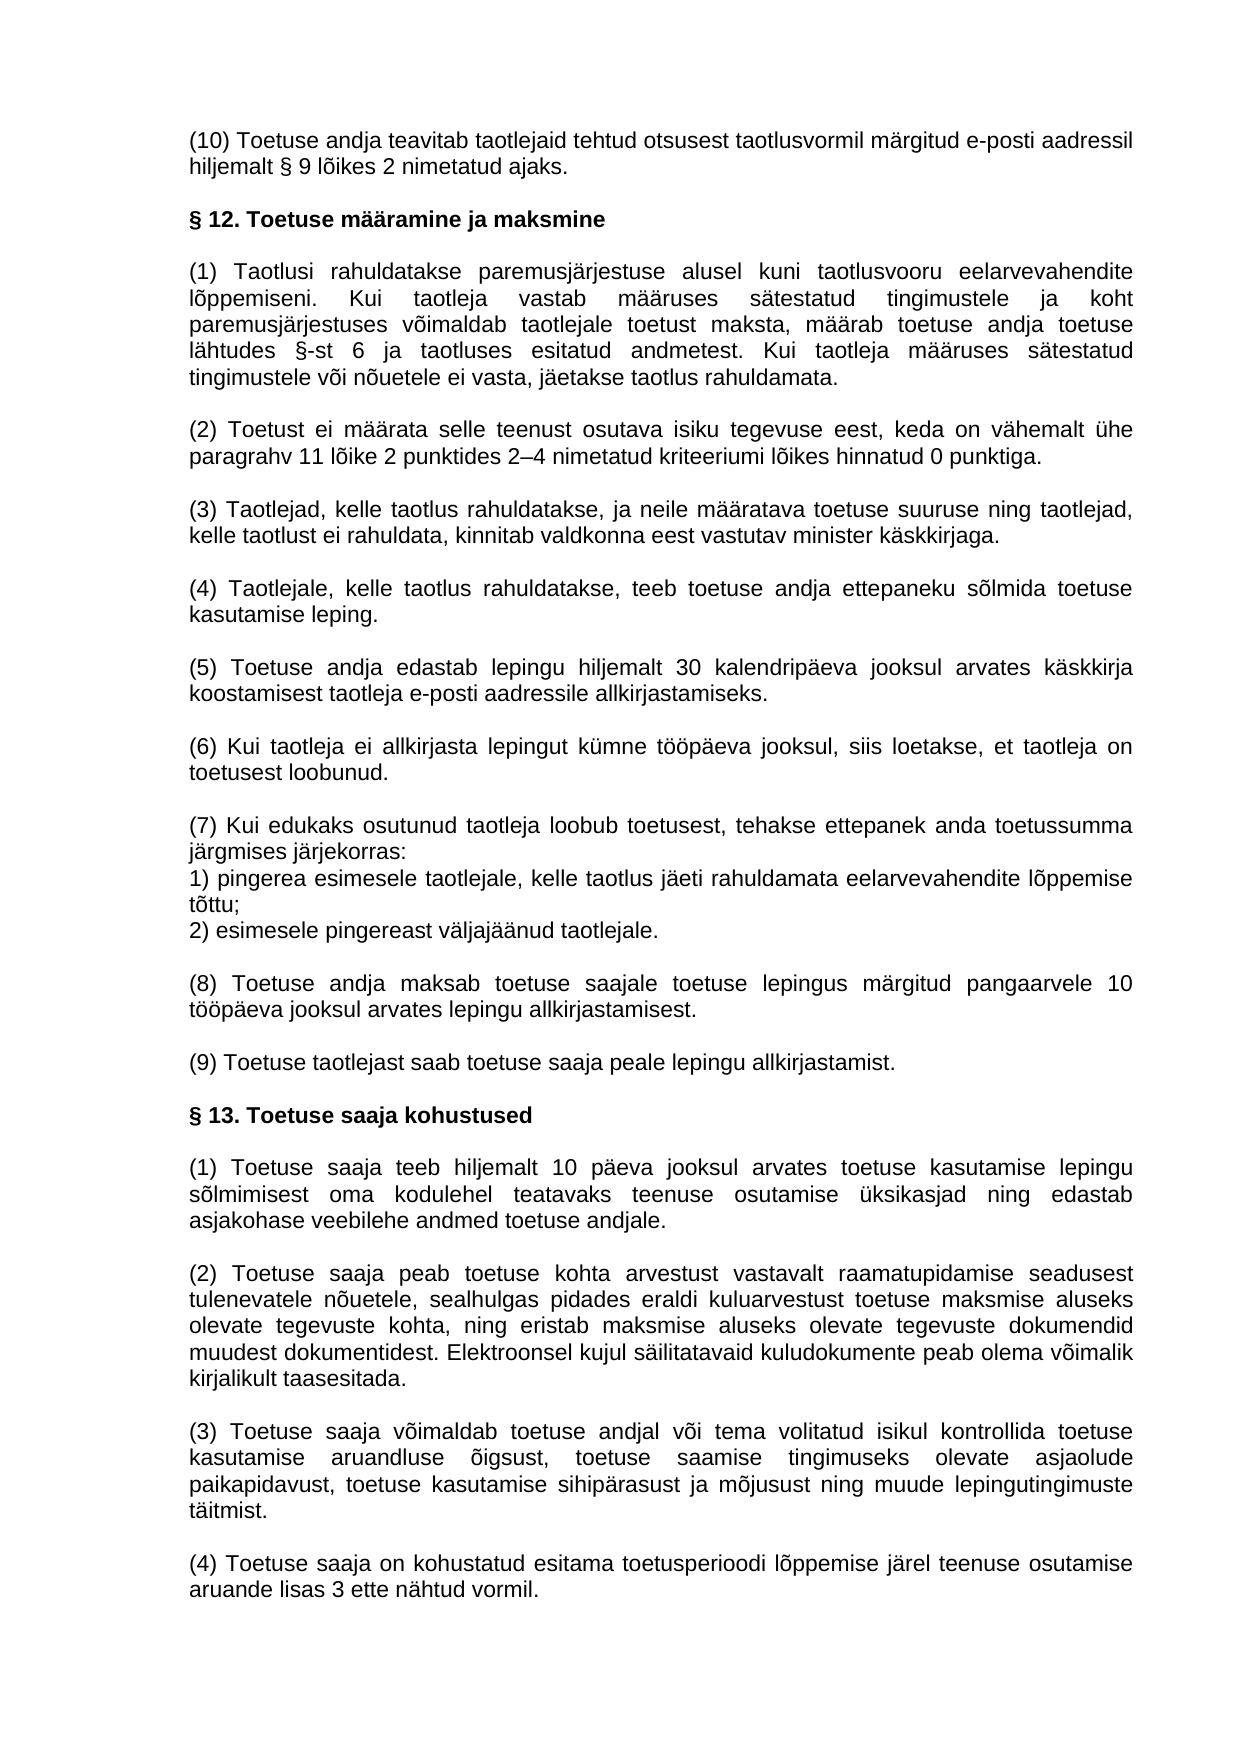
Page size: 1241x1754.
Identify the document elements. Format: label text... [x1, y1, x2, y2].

text (3) Toetuse saaja võimaldab toetuse andjal või tema volitatud isikul kontrollida toetuse kasutamise aruandluse õigsust, toetuse saamise tingimuseks olevate asjaolude paikapidavust, toetuse kasutamise sihipärasust ja mõjusust ning muude lepingutingimuste täitmist. [189, 1418, 1134, 1523]
text § 13. Toetuse saaja kohustused [189, 1102, 1134, 1128]
text 1) pingerea esimesele taotlejale, kelle taotlus jäeti rahuldamata eelarvevahendite lõppemise tõttu; [189, 864, 1134, 917]
text 2) esimesele pingereast väljajäänud taotlejale. [189, 917, 1134, 943]
text (3) Taotlejad, kelle taotlus rahuldatakse, ja neile määratava toetuse suuruse ning taotlejad, kelle taotlust ei rahuldata, kinnitab valdkonna eest vastutav minister käskkirjaga. [189, 496, 1134, 548]
text § 12. Toetuse määramine ja maksmine [189, 206, 1134, 232]
text (8) Toetuse andja maksab toetuse saajale toetuse lepingus märgitud pangaarvele 10 tööpäeva jooksul arvates lepingu allkirjastamisest. [189, 970, 1134, 1023]
text (4) Toetuse saaja on kohustatud esitama toetusperioodi lõppemise järel teenuse osutamise aruande lisas 3 ette nähtud vormil. [189, 1550, 1134, 1602]
text (7) Kui edukaks osutunud taotleja loobub toetusest, tehakse ettepanek anda toetussumma järgmises järjekorras: [189, 812, 1134, 864]
text (2) Toetust ei määrata selle teenust osutava isiku tegevuse eest, keda on vähemalt ühe paragrahv 11 lõike 2 punktides 2–4 nimetatud kriteeriumi lõikes hinnatud 0 punktiga. [189, 416, 1134, 469]
text (4) Taotlejale, kelle taotlus rahuldatakse, teeb toetuse andja ettepaneku sõlmida toetuse kasutamise leping. [189, 574, 1134, 627]
text (2) Toetuse saaja peab toetuse kohta arvestust vastavalt raamatupidamise seadusest tulenevatele nõuetele, sealhulgas pidades eraldi kuluarvestust toetuse maksmise aluseks olevate tegevuste kohta, ning eristab maksmise aluseks olevate tegevuste dokumendid muudest dokumentidest. Elektroonsel kujul säilitatavaid kuludokumente peab olema võimalik kirjalikult taasesitada. [189, 1260, 1134, 1392]
text (6) Kui taotleja ei allkirjasta lepingut kümne tööpäeva jooksul, siis loetakse, et taotleja on toetusest loobunud. [189, 733, 1134, 785]
text (5) Toetuse andja edastab lepingu hiljemalt 30 kalendripäeva jooksul arvates käskkirja koostamisest taotleja e-posti aadressile allkirjastamiseks. [189, 654, 1134, 706]
text (9) Toetuse taotlejast saab toetuse saaja peale lepingu allkirjastamist. [189, 1049, 1134, 1075]
text (1) Toetuse saaja teeb hiljemalt 10 päeva jooksul arvates toetuse kasutamise lepingu sõlmimisest oma kodulehel teatavaks teenuse osutamise üksikasjad ning edastab asjakohase veebilehe andmed toetuse andjale. [189, 1154, 1134, 1233]
text (1) Taotlusi rahuldatakse paremusjärjestuse alusel kuni taotlusvooru eelarvevahendite lõppemiseni. Kui taotleja vastab määruses sätestatud tingimustele ja koht paremusjärjestuses võimaldab taotlejale toetust maksta, määrab toetuse andja toetuse lähtudes §-st 6 ja taotluses esitatud andmetest. Kui taotleja määruses sätestatud tingimustele või nõuetele ei vasta, jäetakse taotlus rahuldamata. [189, 258, 1134, 390]
text (10) Toetuse andja teavitab taotlejaid tehtud otsusest taotlusvormil märgitud e-posti aadressil hiljemalt § 9 lõikes 2 nimetatud ajaks. [189, 127, 1134, 179]
